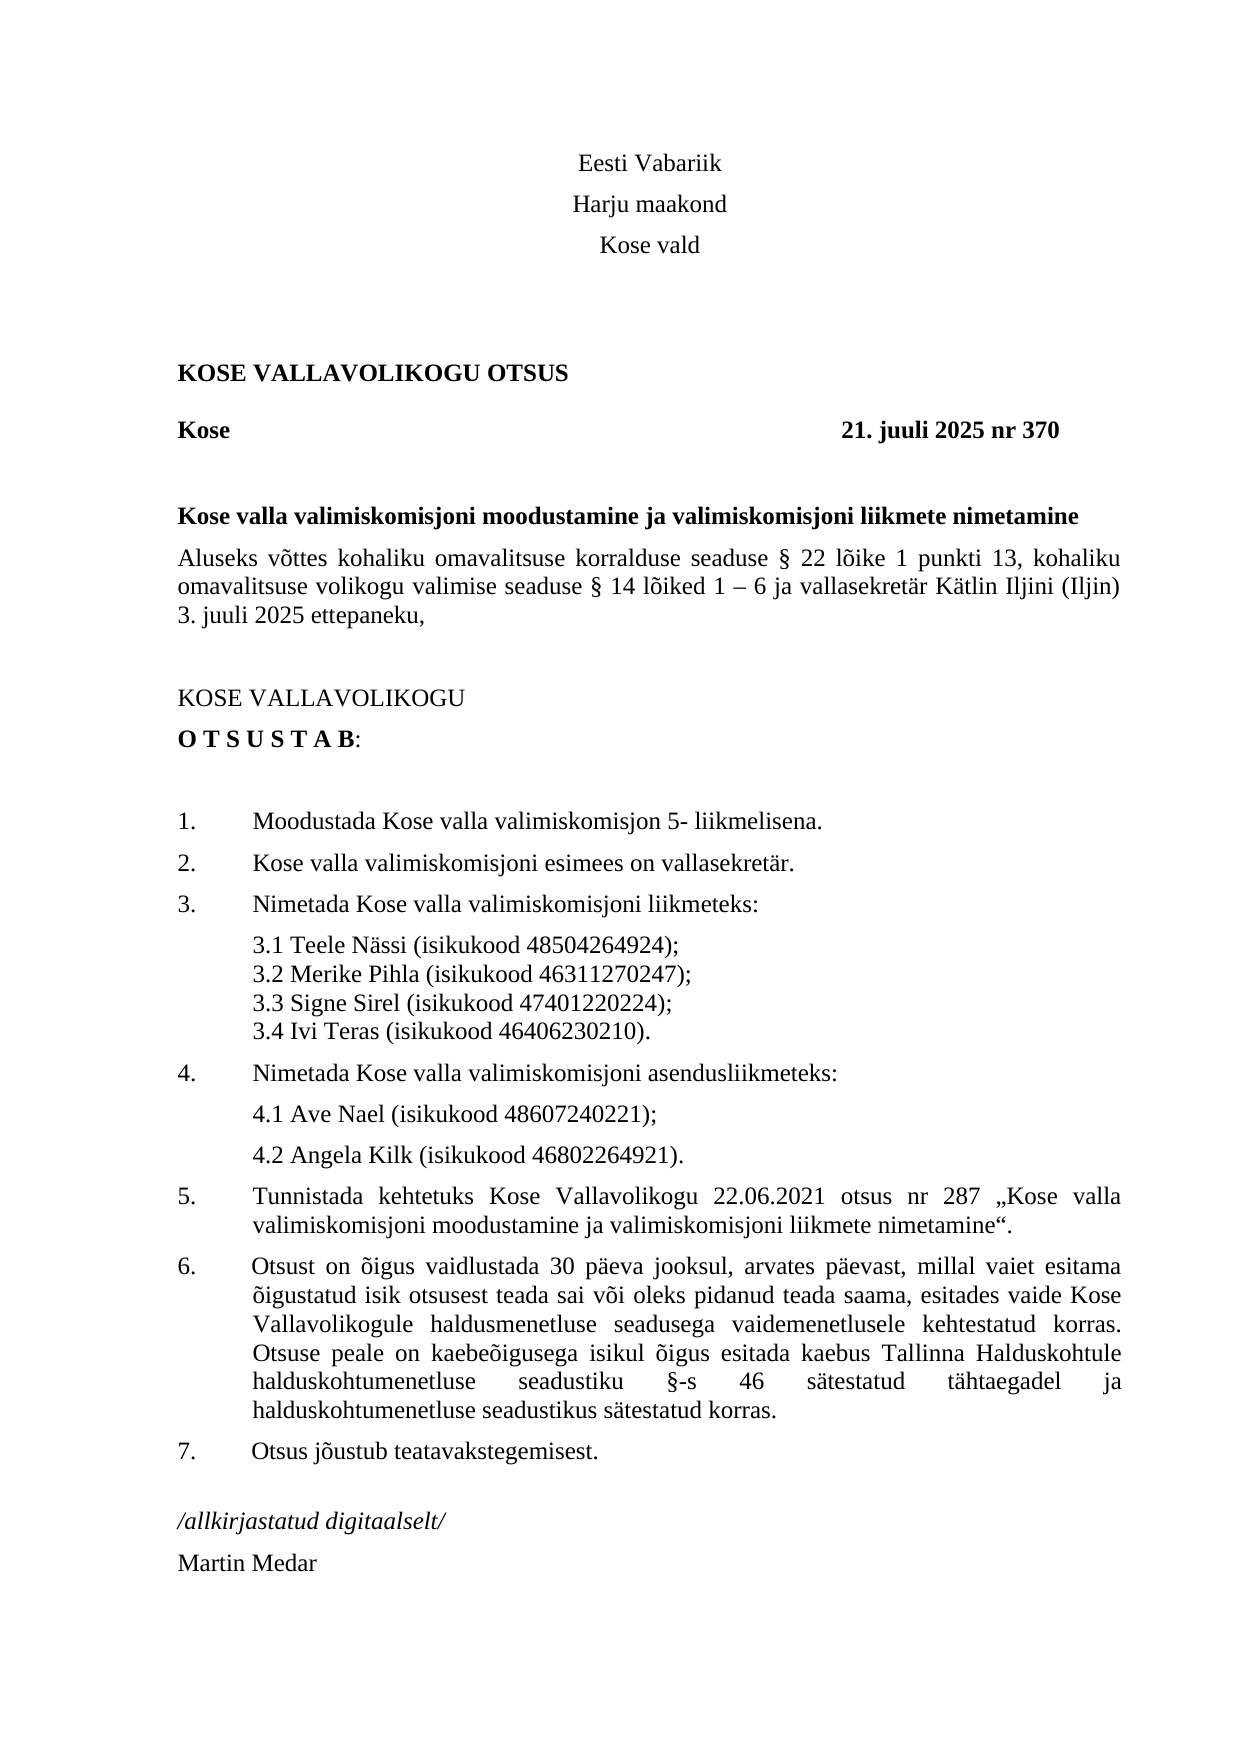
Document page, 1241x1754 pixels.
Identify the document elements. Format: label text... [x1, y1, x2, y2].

text Eesti Vabariik [177, 148, 1122, 176]
text Aluseks võttes kohaliku omavalitsuse korralduse seaduse § 22 lõike 1 punkti 13, kohaliku omavalitsuse volikogu valimise seaduse § 14 lõiked 1 – 6 ja vallasekretär Kätlin Iljini (Iljin) 3. juuli 2025 ettepaneku, [177, 543, 1122, 629]
list Angela Kilk (isikukood 46802264921). [252, 1140, 1122, 1169]
text O T S U S T A B: [177, 724, 1122, 753]
text Kose 21. juuli 2025 nr 370 [177, 415, 1122, 444]
text KOSE VALLAVOLIKOGU [177, 683, 1122, 711]
list Merike Pihla (isikukood 46311270247); [252, 959, 1122, 988]
list Otsust on õigus vaidlustada 30 päeva jooksul, arvates päevast, millal vaiet esitama õigustatud isik otsusest teada sai või oleks pidanud teada saama, esitades vaide Kose Vallavolikogule haldusmenetluse seadusega vaidemenetlusele kehtestatud korras. Otsuse peale on kaebeõigusega isikul õigus esitada kaebus Tallinna Halduskohtule halduskohtumenetluse seadustiku §-s 46 sätestatud tähtaegadel ja halduskohtumenetluse seadustikus sätestatud korras. [177, 1251, 1122, 1424]
list Moodustada Kose valla valimiskomisjon 5- liikmelisena. [177, 806, 1122, 835]
list Harju maakond [177, 189, 1122, 218]
list Ave Nael (isikukood 48607240221); [252, 1099, 1122, 1128]
list Kose vald [177, 230, 1122, 259]
list Nimetada Kose valla valimiskomisjoni asendusliikmeteks: [177, 1058, 1122, 1086]
list Kose valla valimiskomisjoni esimees on vallasekretär. [177, 848, 1122, 876]
list Tunnistada kehtetuks Kose Vallavolikogu 22.06.2021 otsus nr 287 „Kose valla valimiskomisjoni moodustamine ja valimiskomisjoni liikmete nimetamine“. [177, 1181, 1122, 1239]
list Signe Sirel (isikukood 47401220224); [252, 988, 1122, 1016]
text Martin Medar [177, 1548, 1122, 1576]
text KOSE VALLAVOLIKOGU OTSUS [177, 358, 1122, 386]
text Kose valla valimiskomisjoni moodustamine ja valimiskomisjoni liikmete nimetamine [177, 501, 1122, 530]
list Otsus jõustub teatavakstegemisest. [177, 1436, 1122, 1465]
text /allkirjastatud digitaalselt/ [177, 1506, 1122, 1535]
list Nimetada Kose valla valimiskomisjoni liikmeteks: [177, 889, 1122, 918]
list Teele Nässi (isikukood 48504264924); [252, 930, 1122, 959]
list Ivi Teras (isikukood 46406230210). [252, 1016, 1122, 1045]
